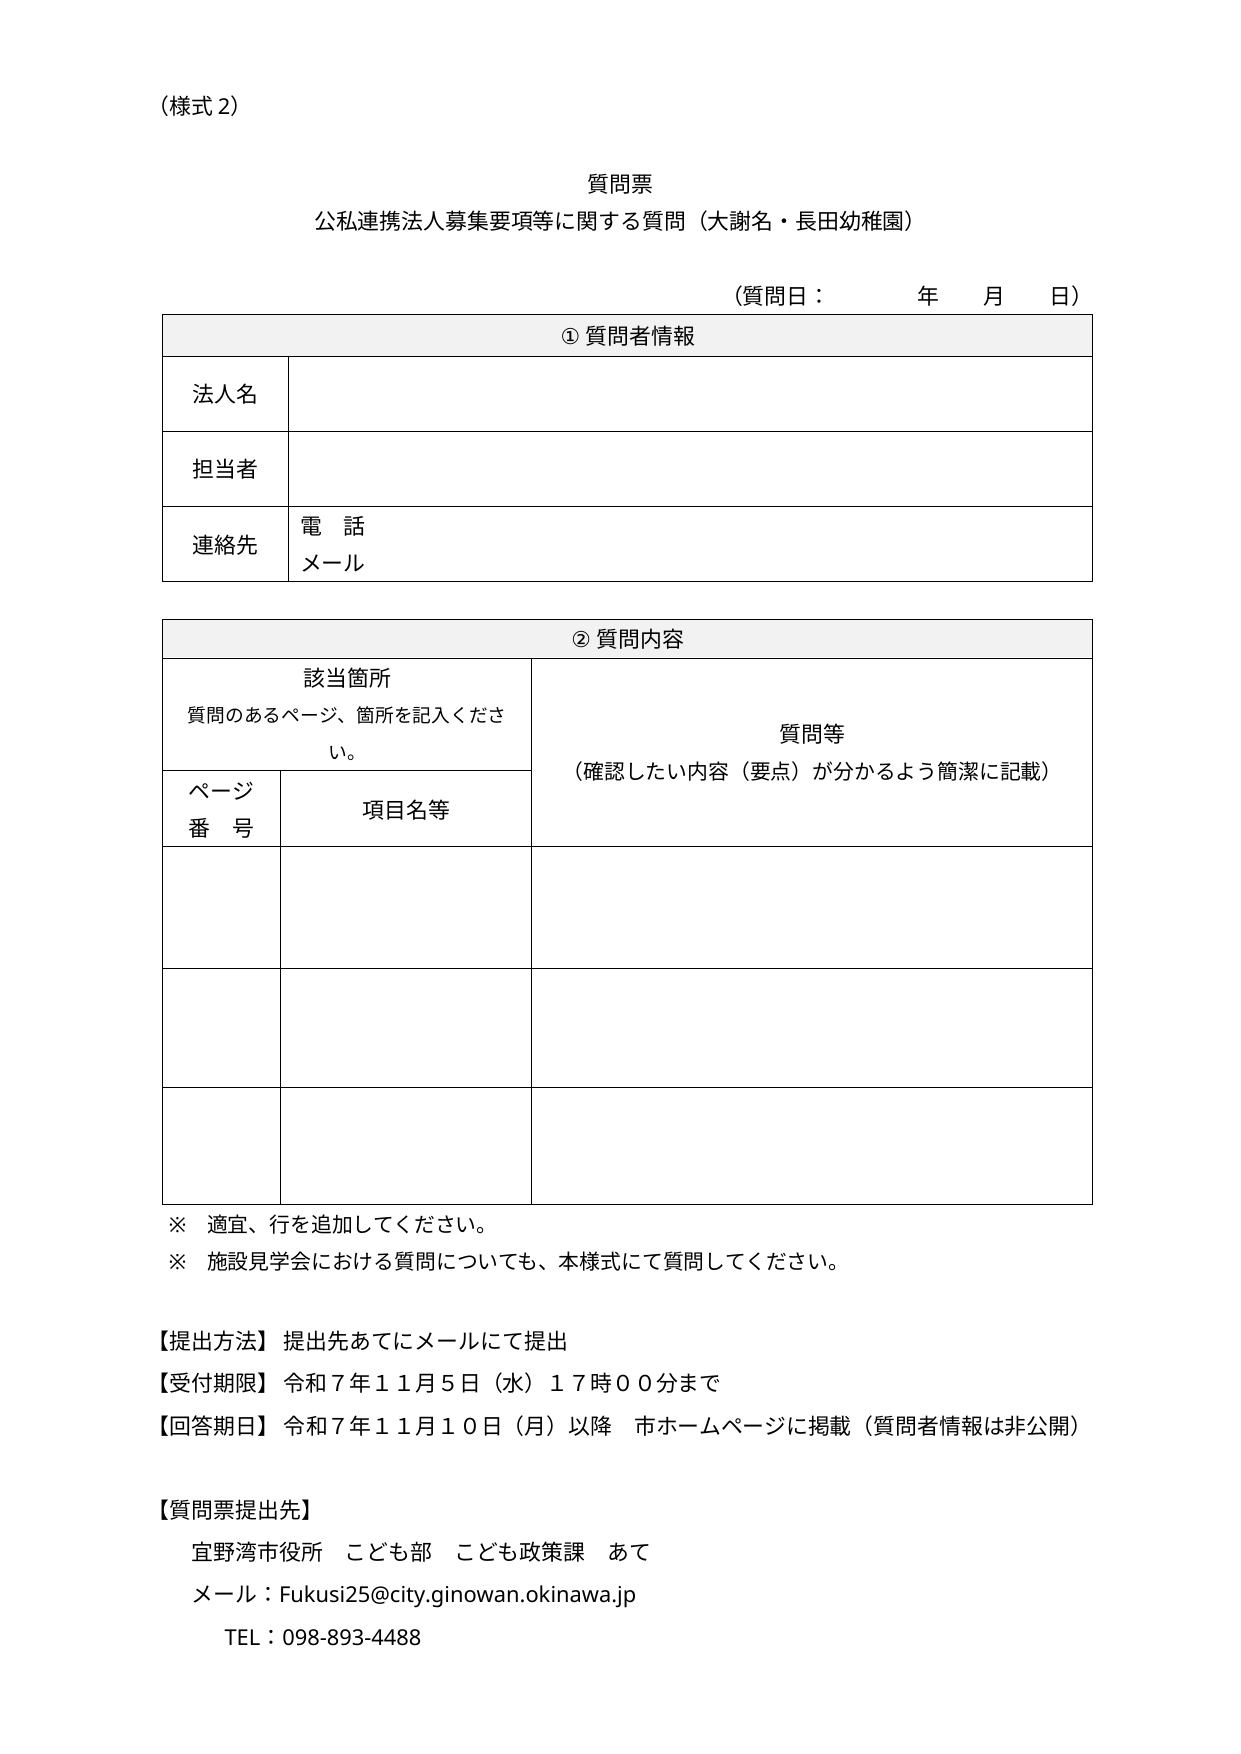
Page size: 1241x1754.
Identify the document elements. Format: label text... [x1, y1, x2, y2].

table_header ① 質問者情報 [163, 315, 1092, 356]
table_cell [163, 1088, 280, 1204]
table_cell 連絡先 [163, 507, 288, 581]
table_cell 項目名等 [281, 771, 531, 846]
text 【受付期限】 令和７年１１月５日（水）１７時００分まで [148, 1363, 1092, 1401]
table_cell [281, 1088, 531, 1204]
table_cell [289, 357, 1092, 431]
text 質問票 [148, 164, 1092, 201]
table_cell ページ 番 号 [163, 771, 280, 846]
table_cell [281, 969, 531, 1086]
table_cell [163, 969, 280, 1086]
text メール：Fukusi25@city.ginowan.okinawa.jp [148, 1574, 1092, 1612]
text TEL：098-893-4488 [148, 1617, 1092, 1654]
text 【質問票提出先】 [148, 1490, 1092, 1528]
table_cell 法人名 [163, 357, 288, 431]
text 公私連携法人募集要項等に関する質問（大謝名・長田幼稚園） [148, 201, 1092, 239]
table_cell 該当箇所 質問のあるページ、箇所を記入ください。 [163, 659, 531, 770]
text 【回答期日】 令和７年１１月１０日（月）以降 市ホームページに掲載（質問者情報は非公開） [148, 1406, 1092, 1443]
text ※ 適宜、行を追加してください。 [148, 1204, 1092, 1242]
table_cell [532, 1088, 1092, 1204]
table_cell [163, 847, 280, 967]
table_cell [532, 847, 1092, 967]
table_cell [281, 847, 531, 967]
table_cell [289, 432, 1092, 506]
table_cell [532, 969, 1092, 1086]
table_header ② 質問内容 [163, 620, 1092, 657]
table_cell 担当者 [163, 432, 288, 506]
table_cell 質問等 （確認したい内容（要点）が分かるよう簡潔に記載） [532, 659, 1092, 846]
text 【提出方法】 提出先あてにメールにて提出 [148, 1321, 1092, 1359]
table_cell 電 話 メール [289, 507, 1092, 581]
text 宜野湾市役所 こども部 こども政策課 あて [148, 1532, 1092, 1570]
text ※ 施設見学会における質問についても、本様式にて質問してください。 [148, 1242, 1092, 1279]
text （質問日： 年 月 日） [148, 276, 1092, 314]
